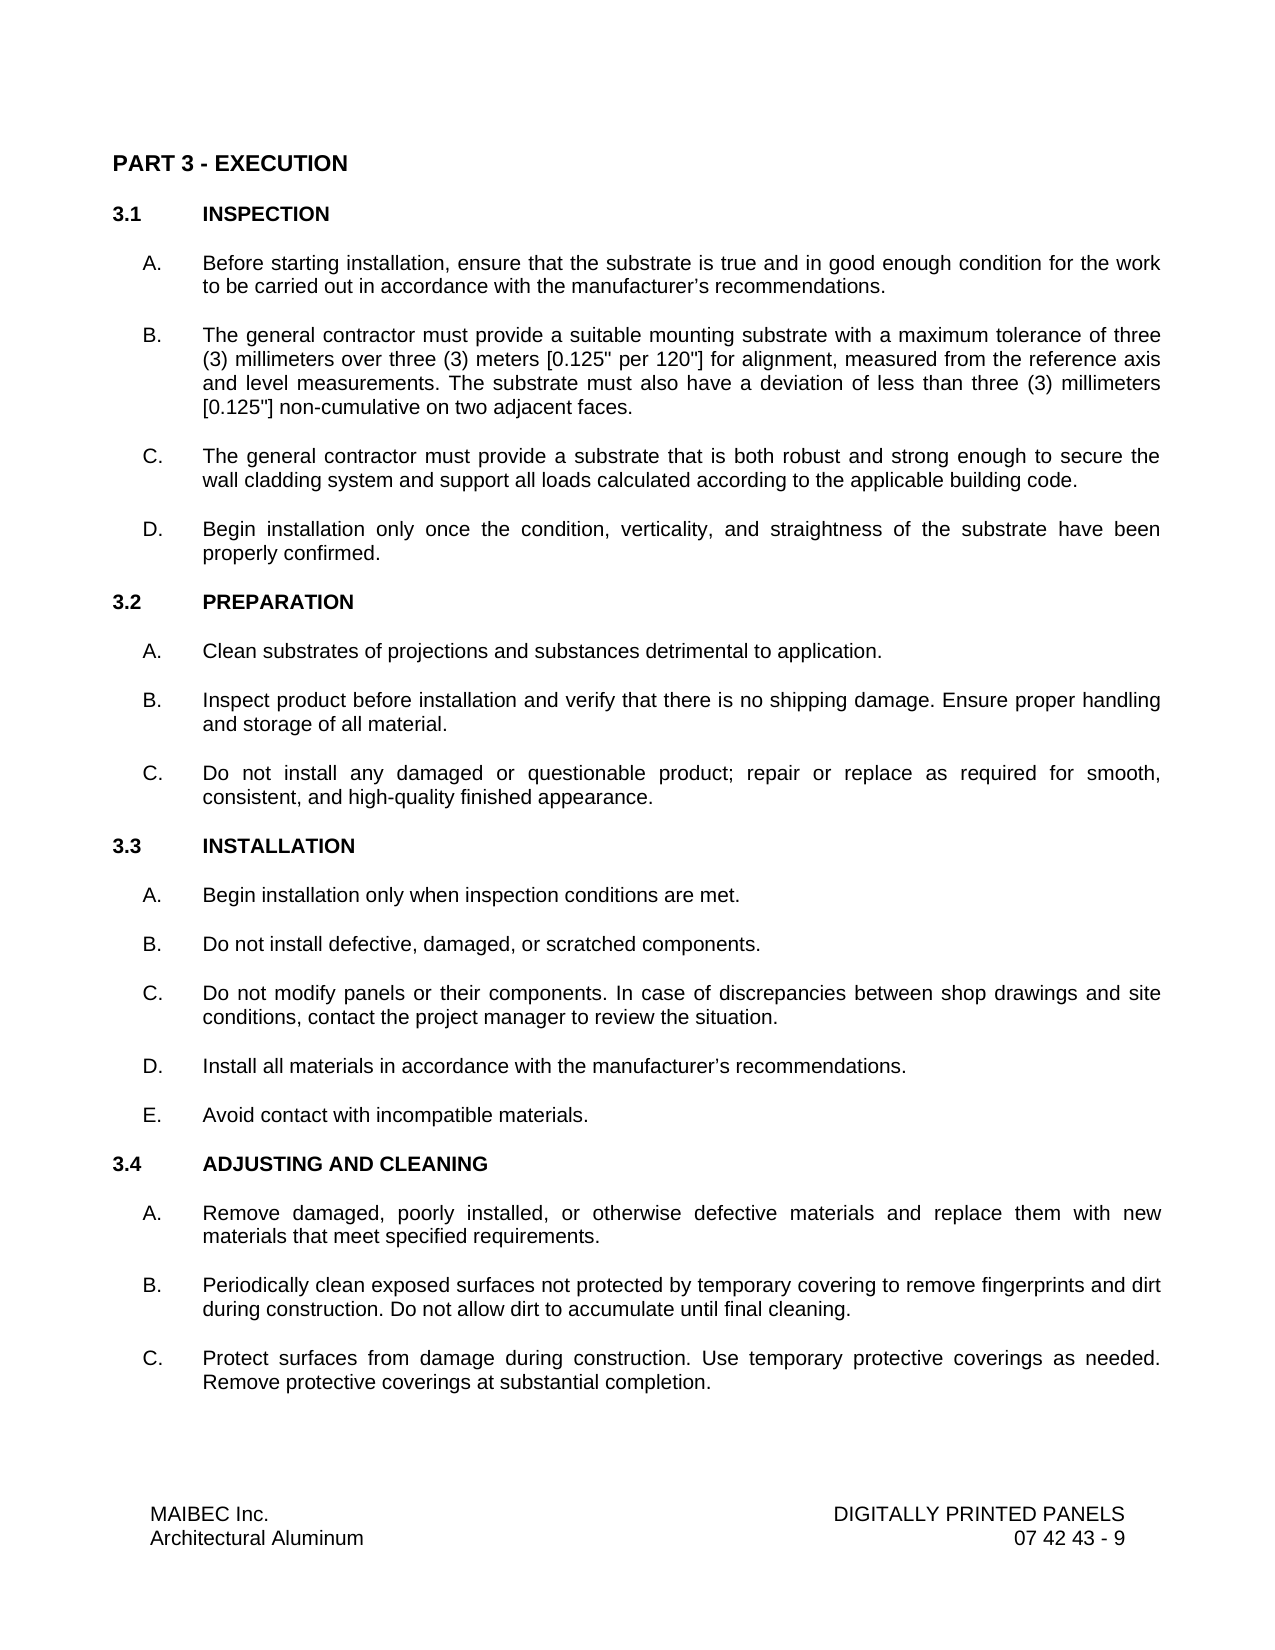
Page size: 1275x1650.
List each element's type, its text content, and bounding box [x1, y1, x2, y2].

list Periodically clean exposed surfaces not protected by temporary covering to remove fingerprints and dirt during construction. Do not allow dirt to accumulate until final cleaning. [142, 1273, 1162, 1321]
text PREPARATION [112, 590, 1162, 614]
list Begin installation only when inspection conditions are met. [142, 883, 1162, 907]
list Inspect product before installation and verify that there is no shipping damage. Ensure proper handling and storage of all material. [142, 688, 1162, 736]
text INSPECTION [112, 201, 1162, 225]
list Remove damaged, poorly installed, or otherwise defective materials and replace them with new materials that meet specified requirements. [142, 1200, 1162, 1248]
list Do not install any damaged or questionable product; repair or replace as required for smooth, consistent, and high-quality finished appearance. [142, 761, 1162, 809]
list The general contractor must provide a substrate that is both robust and strong enough to secure the wall cladding system and support all loads calculated according to the applicable building code. [142, 444, 1162, 492]
text ADJUSTING AND CLEANING [112, 1151, 1162, 1175]
list Avoid contact with incompatible materials. [142, 1102, 1162, 1126]
list Install all materials in accordance with the manufacturer’s recommendations. [142, 1053, 1162, 1077]
list The general contractor must provide a suitable mounting substrate with a maximum tolerance of three (3) millimeters over three (3) meters [0.125" per 120"] for alignment, measured from the reference axis and level measurements. The substrate must also have a deviation of less than three (3) millimeters [0.125"] non-cumulative on two adjacent faces. [142, 323, 1162, 419]
list Before starting installation, ensure that the substrate is true and in good enough condition for the work to be carried out in accordance with the manufacturer’s recommendations. [142, 250, 1162, 298]
list Begin installation only once the condition, verticality, and straightness of the substrate have been properly confirmed. [142, 517, 1162, 565]
list Clean substrates of projections and substances detrimental to application. [142, 639, 1162, 663]
text INSTALLATION [112, 834, 1162, 858]
text EXECUTION [112, 150, 1162, 176]
list Do not install defective, damaged, or scratched components. [142, 932, 1162, 956]
list Do not modify panels or their components. In case of discrepancies between shop drawings and site conditions, contact the project manager to review the situation. [142, 981, 1162, 1028]
list Protect surfaces from damage during construction. Use temporary protective coverings as needed. Remove protective coverings at substantial completion. [142, 1346, 1162, 1394]
